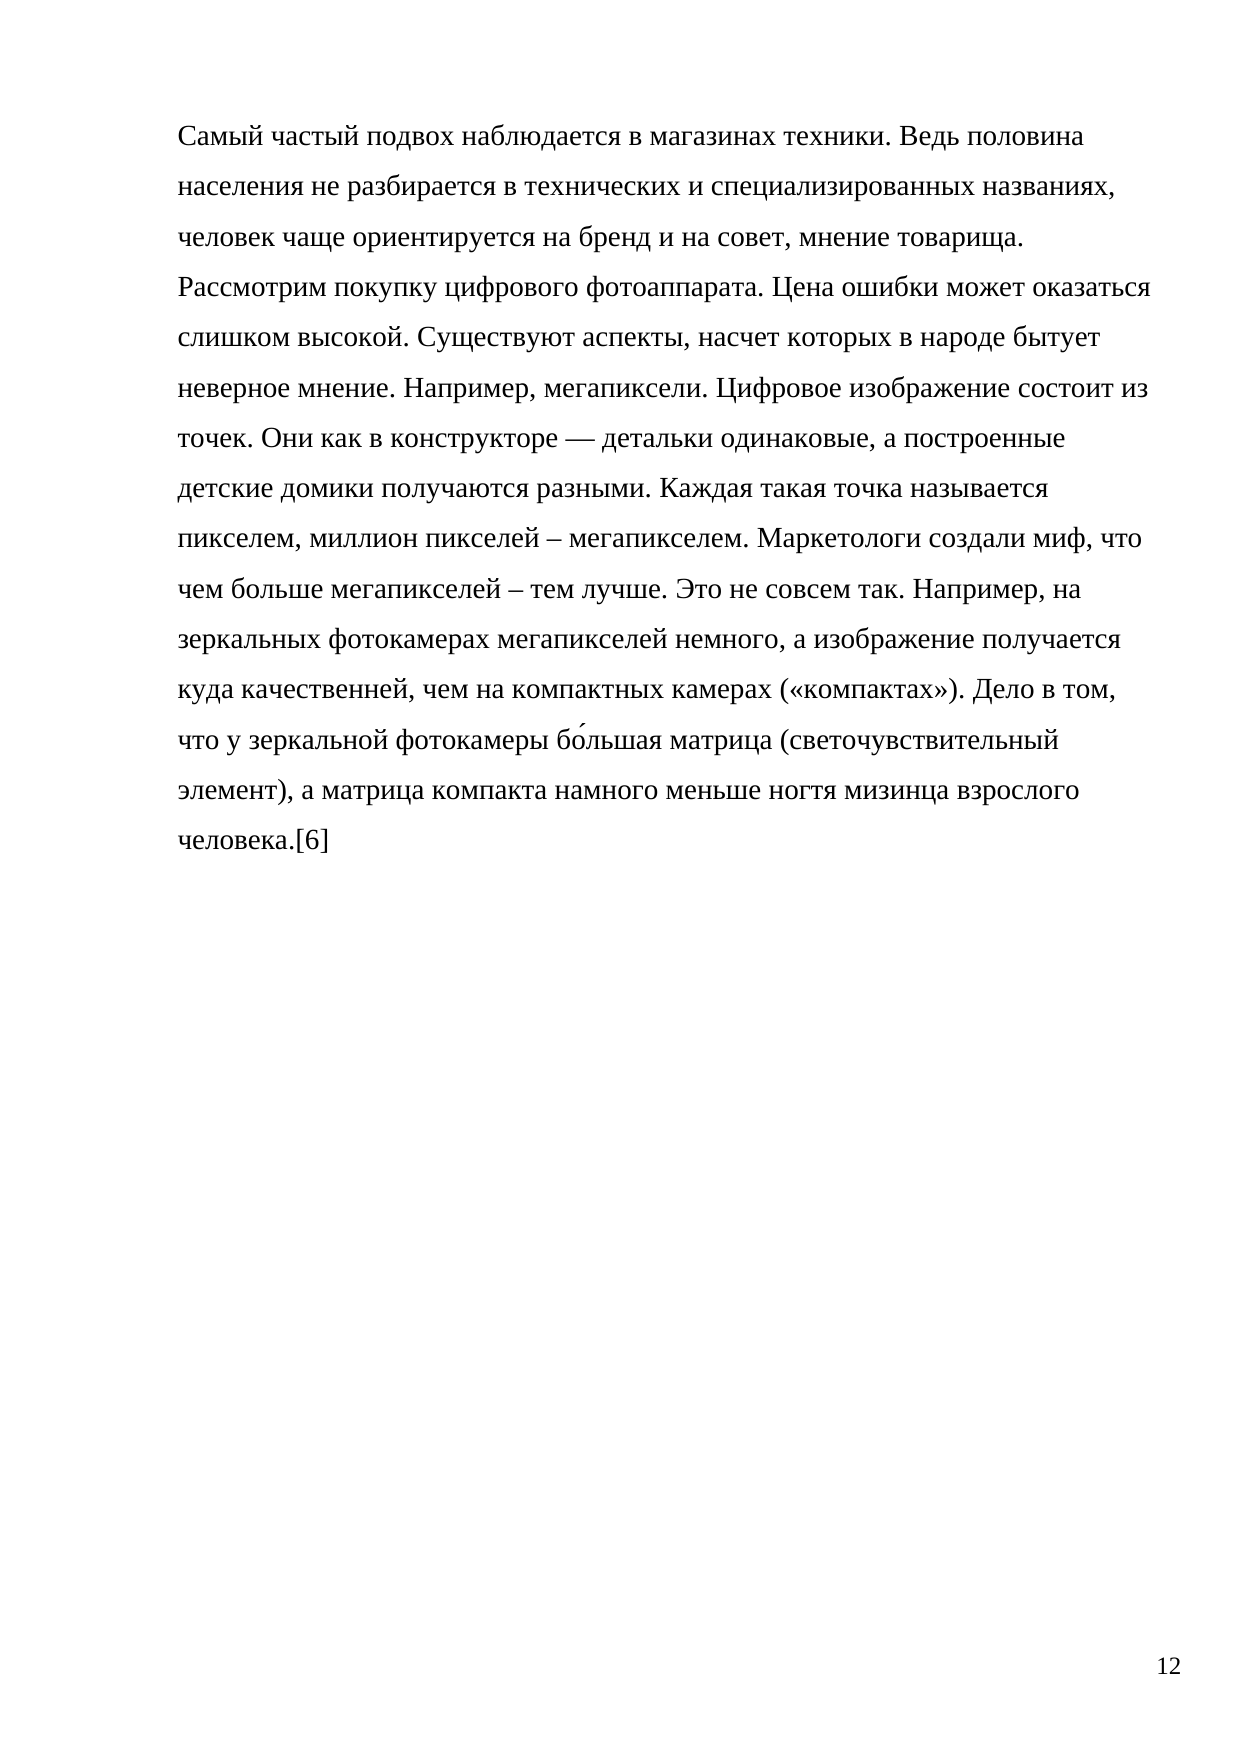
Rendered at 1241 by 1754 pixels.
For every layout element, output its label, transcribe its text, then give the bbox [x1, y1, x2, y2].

text Рассмотрим покупку цифрового фотоаппарата. Цена ошибки может оказаться слишком высокой. Существуют аспекты, насчет которых в народе бытует неверное мнение. Например, мегапиксели. Цифровое изображение состоит из точек. Они как в конструкторе — детальки одинаковые, а построенные детские домики получаются разными. Каждая такая точка называется пикселем, миллион пикселей – мегапикселем. Маркетологи создали миф, что чем больше мегапикселей – тем лучше. Это не совсем так. Например, на зеркальных фотокамерах мегапикселей немного, а изображение получается куда качественней, чем на компактных камерах («компактах»). Дело в том, что у зеркальной фотокамеры бо́льшая матрица (светочувствительный элемент), а матрица компакта намного меньше ногтя мизинца взрослого человека.[6] [177, 269, 1152, 856]
text Самый частый подвох наблюдается в магазинах техники. Ведь половина населения не разбирается в технических и специализированных названиях, человек чаще ориентируется на бренд и на совет, мнение товарища. [177, 118, 1152, 252]
